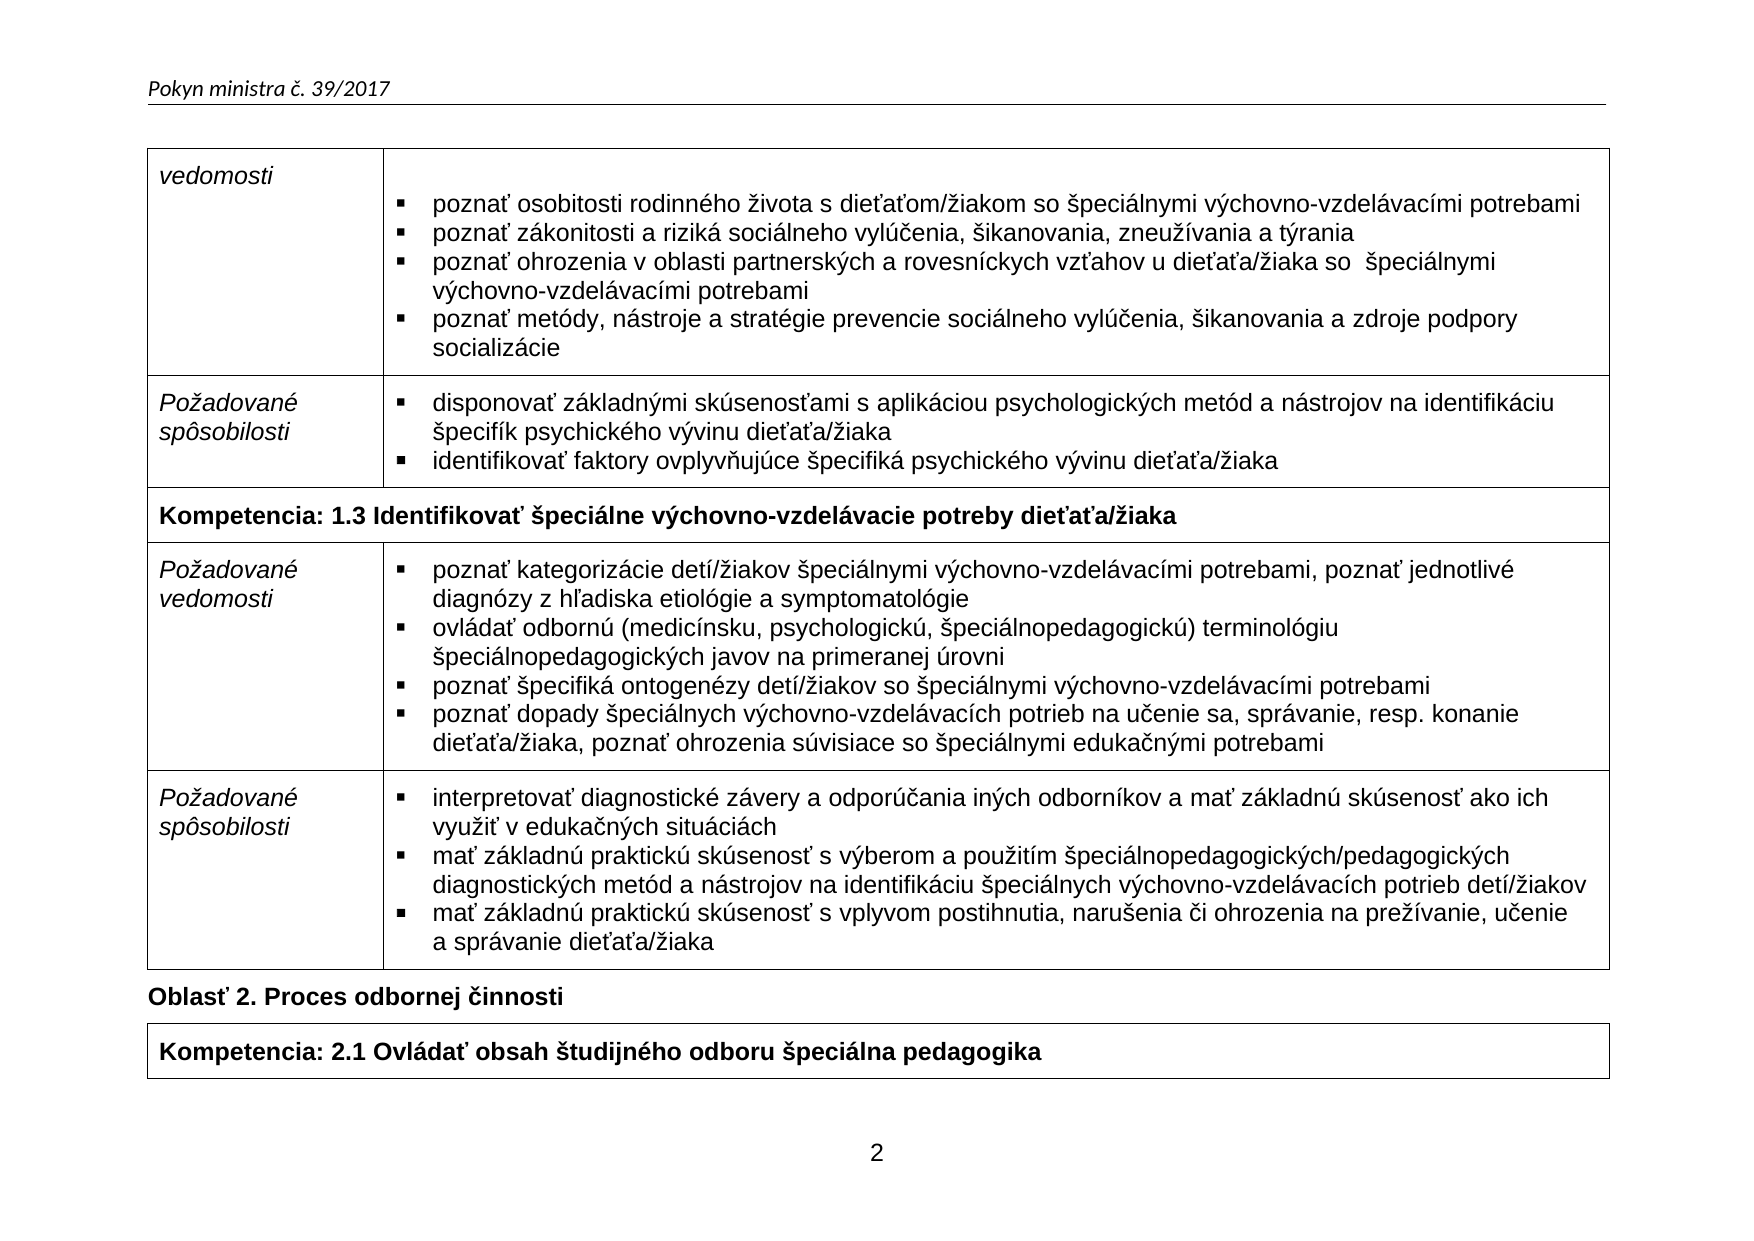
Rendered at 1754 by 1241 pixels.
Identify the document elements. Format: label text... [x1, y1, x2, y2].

text Oblasť 2. Proces odbornej činnosti [148, 982, 1606, 1011]
table_cell Požadované spôsobilosti [148, 376, 383, 487]
table_cell interpretovať diagnostické závery a odporúčania iných odborníkov a mať základnú skúsenosť ako ich využiť v edukačných situáciách mať základnú praktickú skúsenosť s výberom a použitím špeciálnopedagogických/pedagogických diagnostických metód a nástrojov na identifikáciu špeciálnych výchovno-vzdelávacích potrieb detí/žiakov mať základnú praktickú skúsenosť s vplyvom postihnutia, narušenia či ohrozenia na prežívanie, učenie a správanie dieťaťa/žiaka [384, 771, 1609, 968]
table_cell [384, 149, 1609, 374]
table_cell disponovať základnými skúsenosťami s aplikáciou psychologických metód a nástrojov na identifikáciu špecifík psychického vývinu dieťaťa/žiaka identifikovať faktory ovplyvňujúce špecifiká psychického vývinu dieťaťa/žiaka [384, 376, 1609, 487]
table_header Kompetencia: 2.1 Ovládať obsah študijného odboru špeciálna pedagogika [148, 1024, 1609, 1078]
table_cell poznať kategorizácie detí/žiakov špeciálnymi výchovno-vzdelávacími potrebami, poznať jednotlivé diagnózy z hľadiska etiológie a symptomatológie ovládať odbornú (medicínsku, psychologickú, špeciálnopedagogickú) terminológiu špeciálnopedagogických javov na primeranej úrovni poznať špecifiká ontogenézy detí/žiakov so špeciálnymi výchovno-vzdelávacími potrebami poznať dopady špeciálnych výchovno-vzdelávacích potrieb na učenie sa, správanie, resp. konanie dieťaťa/žiaka, poznať ohrozenia súvisiace so špeciálnymi edukačnými potrebami [384, 543, 1609, 769]
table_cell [148, 149, 383, 374]
table_cell Kompetencia: 1.3 Identifikovať špeciálne výchovno-vzdelávacie potreby dieťaťa/žiaka [148, 488, 1609, 542]
table_cell Požadované spôsobilosti [148, 771, 383, 968]
table_cell Požadované vedomosti [148, 543, 383, 769]
